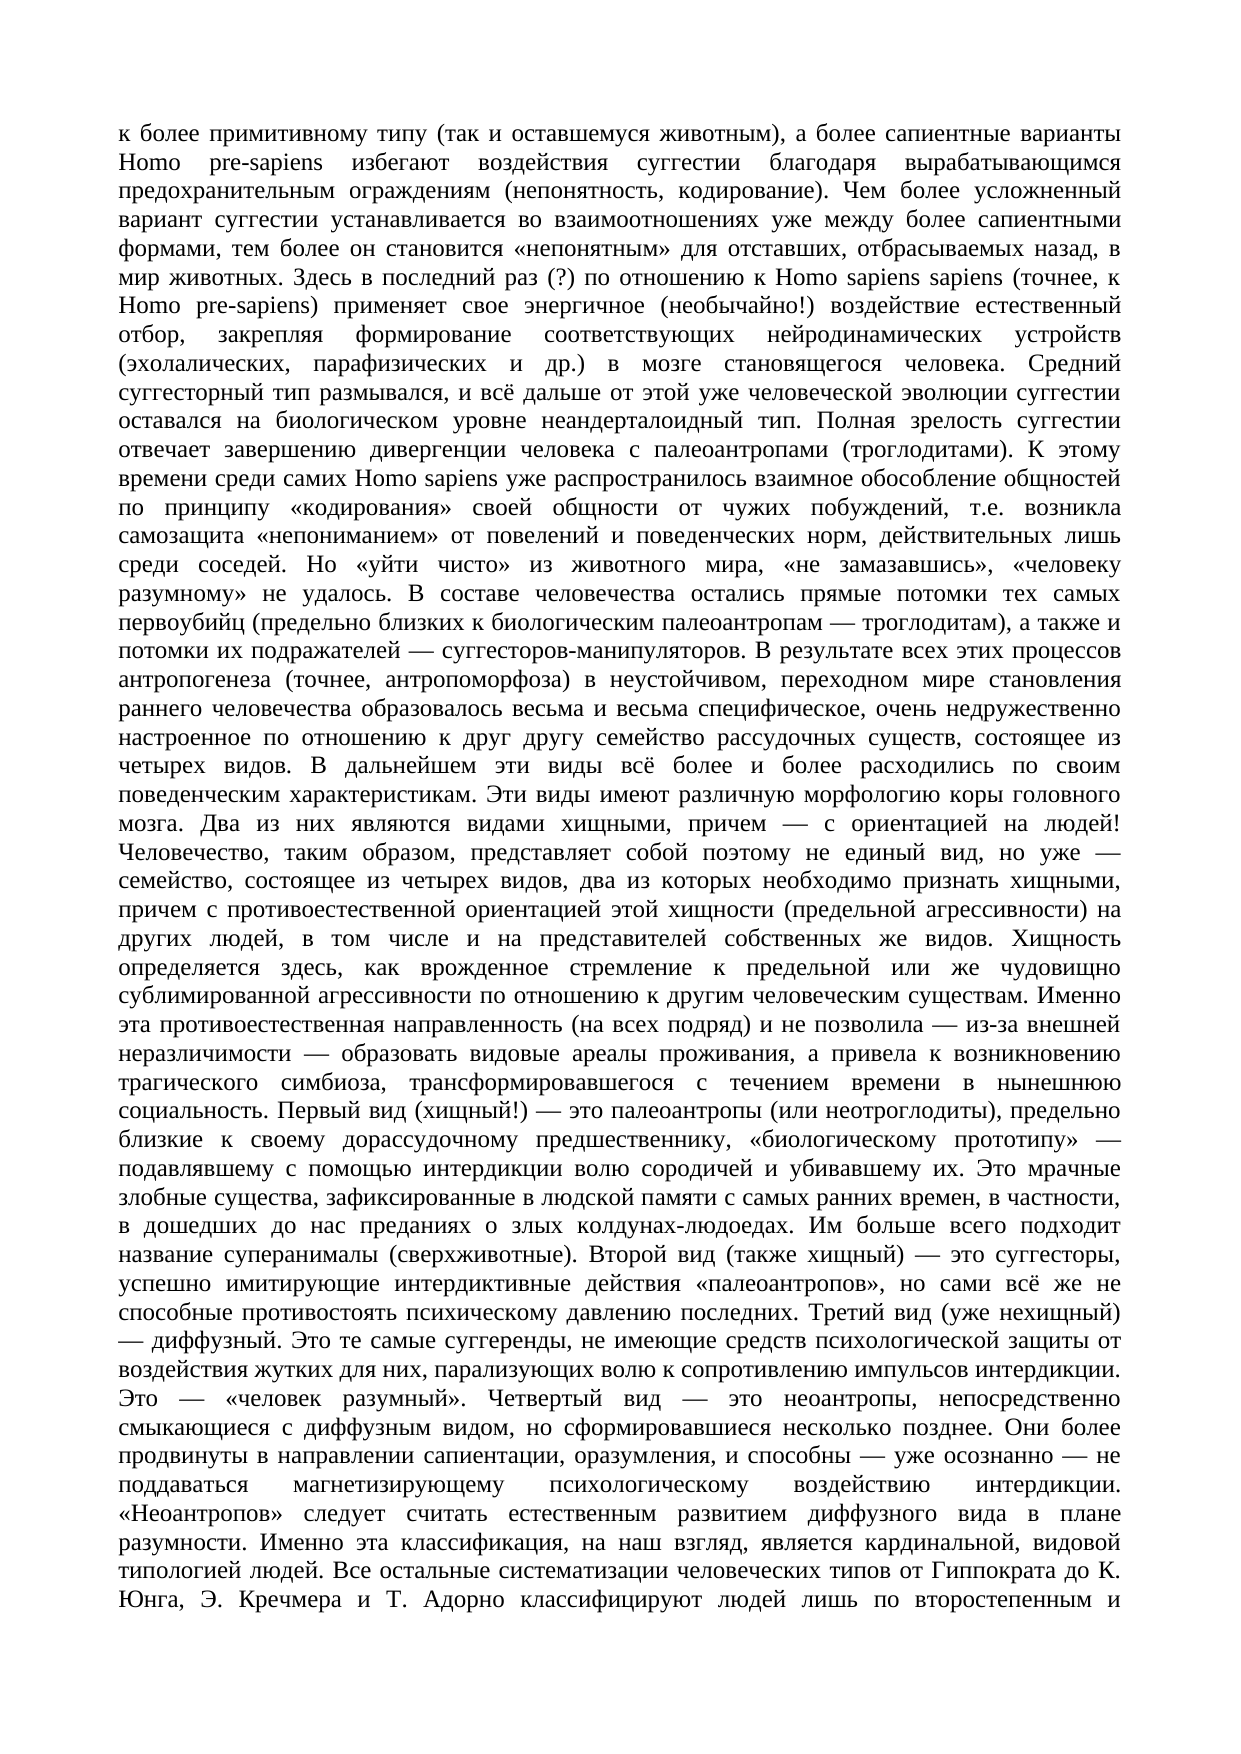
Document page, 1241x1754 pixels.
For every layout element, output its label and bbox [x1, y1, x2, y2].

text [118, 118, 1122, 1613]
